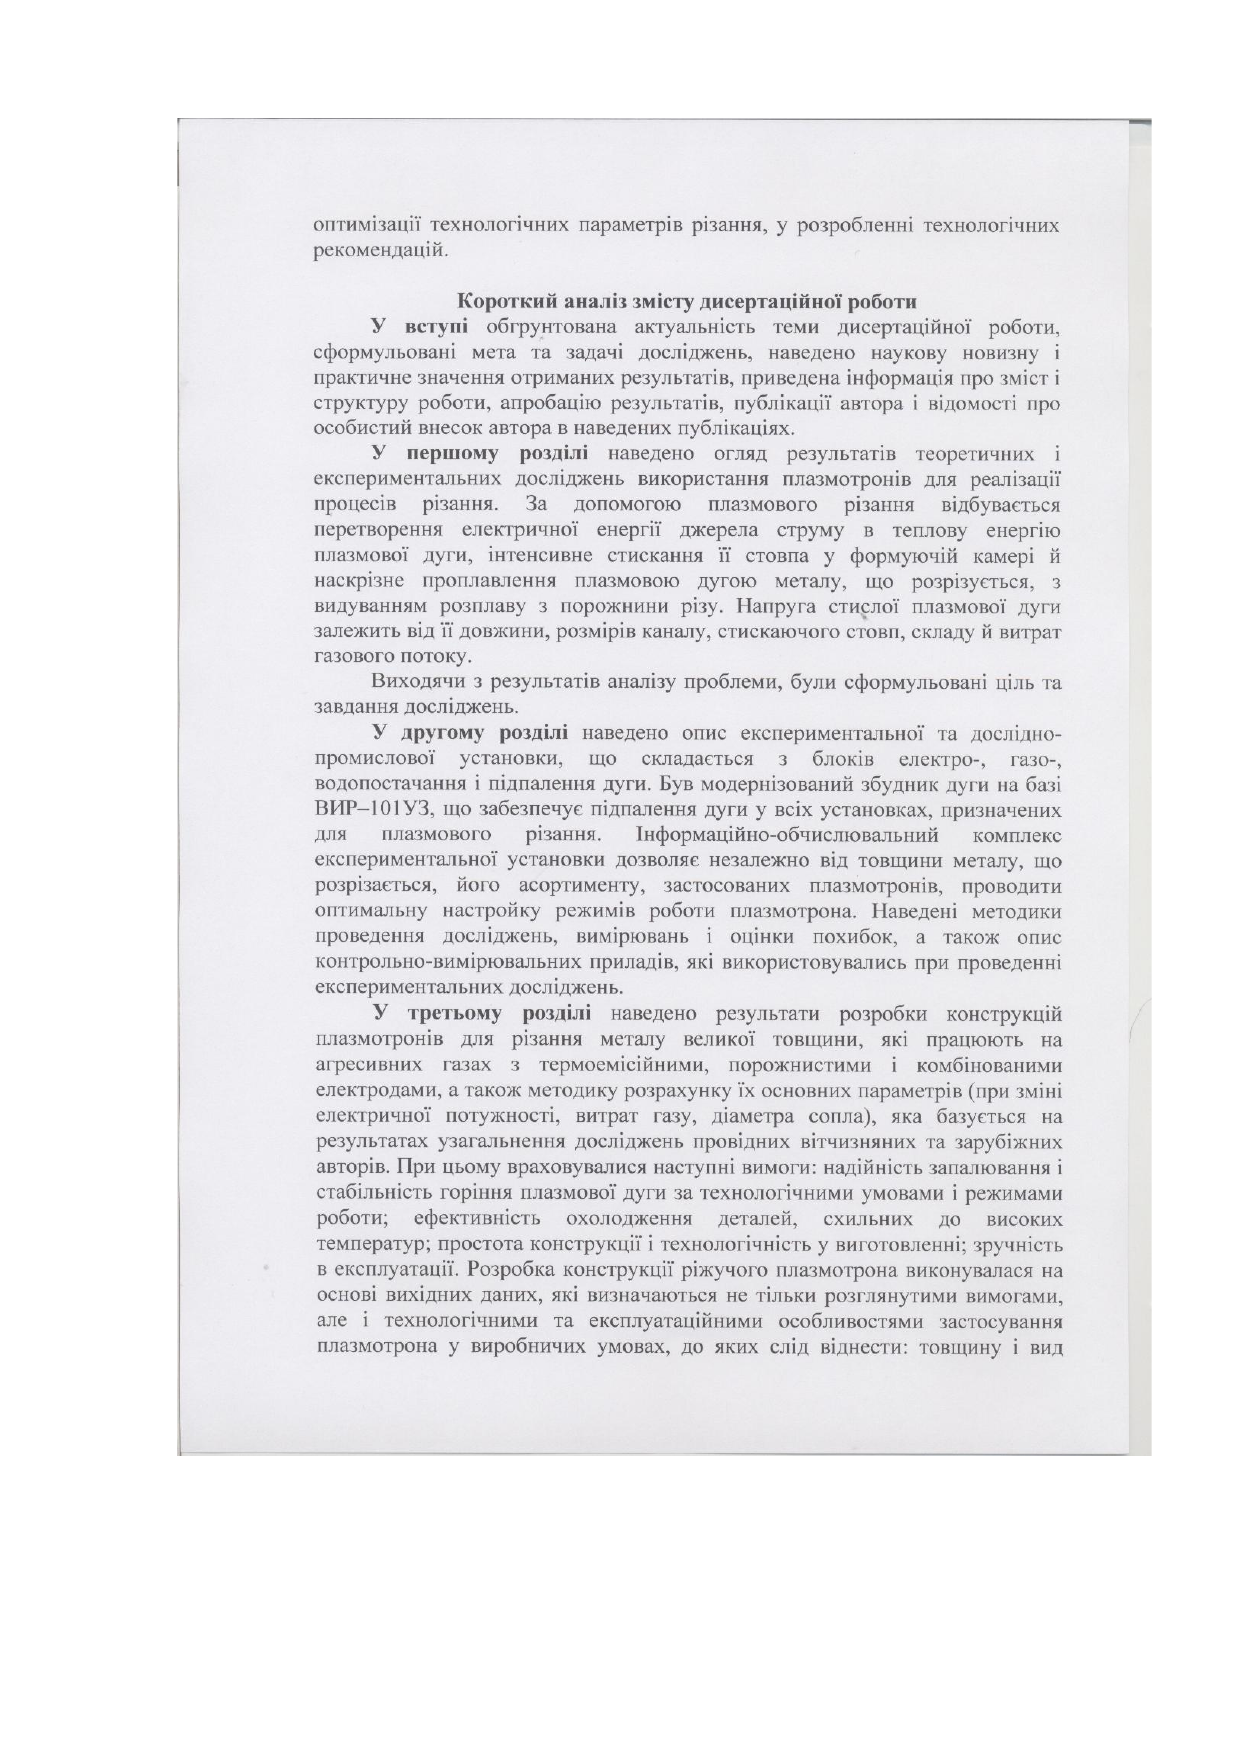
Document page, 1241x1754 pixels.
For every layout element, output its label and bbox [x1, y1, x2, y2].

picture [177, 118, 1152, 1456]
